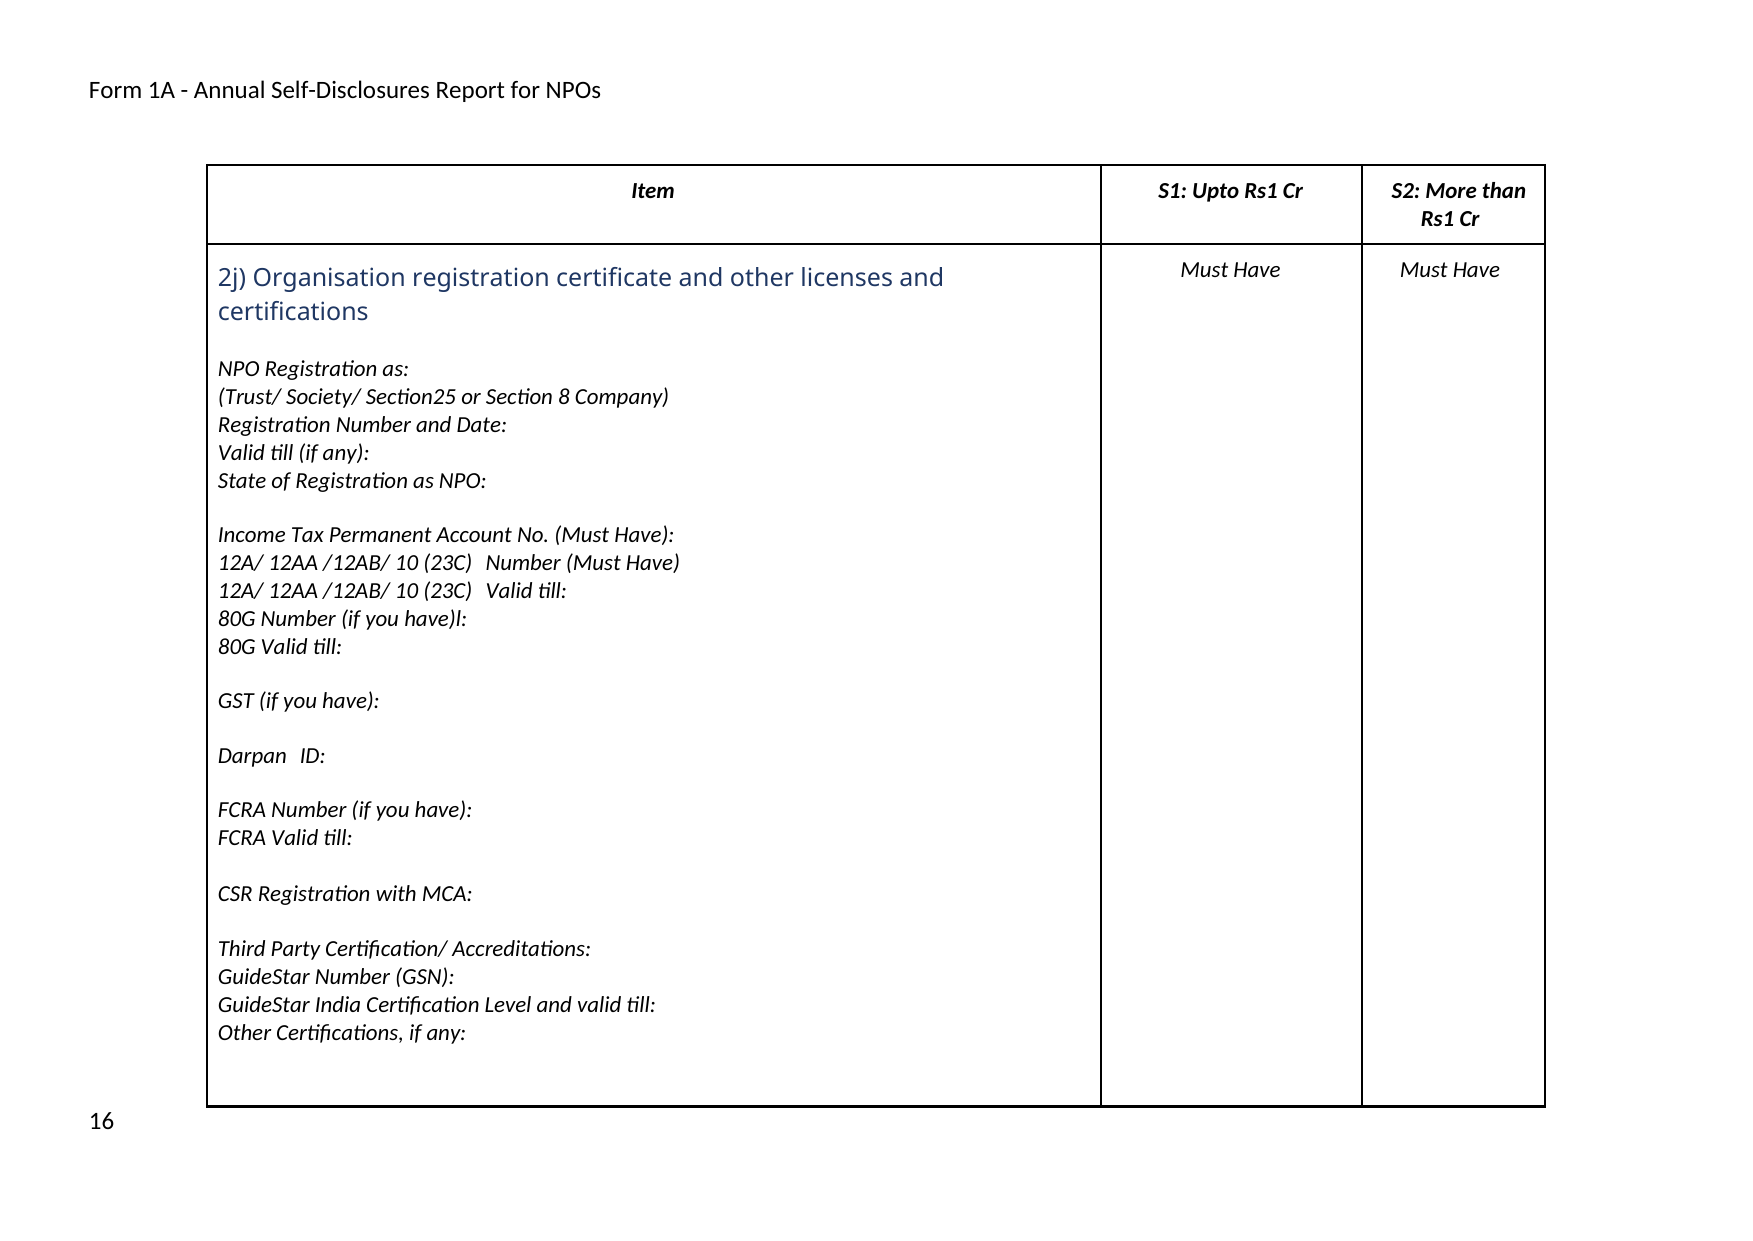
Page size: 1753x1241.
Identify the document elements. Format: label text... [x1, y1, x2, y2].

table_cell Must Have [1102, 245, 1361, 1105]
table_cell 2j) Organisation registration certificate and other licenses and certifications NPO Registration as: (Trust/ Society/ Section25 or Section 8 Company) Registration Number and Date: Valid till (if any): State of Registration as NPO: Income Tax Permanent Account No. (Must Have): 12A/ 12AA /12AB/ 10 (23C) Number (Must Have) 12A/ 12AA /12AB/ 10 (23C) Valid till: 80G Number (if you have)l: 80G Valid till: GST (if you have): Darpan ID: FCRA Number (if you have): FCRA Valid till: CSR Registration with MCA: Third Party Certification/ Accreditations: GuideStar Number (GSN): GuideStar India Certification Level and valid till: Other Certifications, if any: [208, 245, 1100, 1105]
table_header S2: More than Rs1 Cr [1363, 166, 1544, 243]
table_header Item [208, 166, 1100, 243]
table_header S1: Upto Rs1 Cr [1102, 166, 1361, 243]
table_cell Must Have [1363, 245, 1544, 1105]
